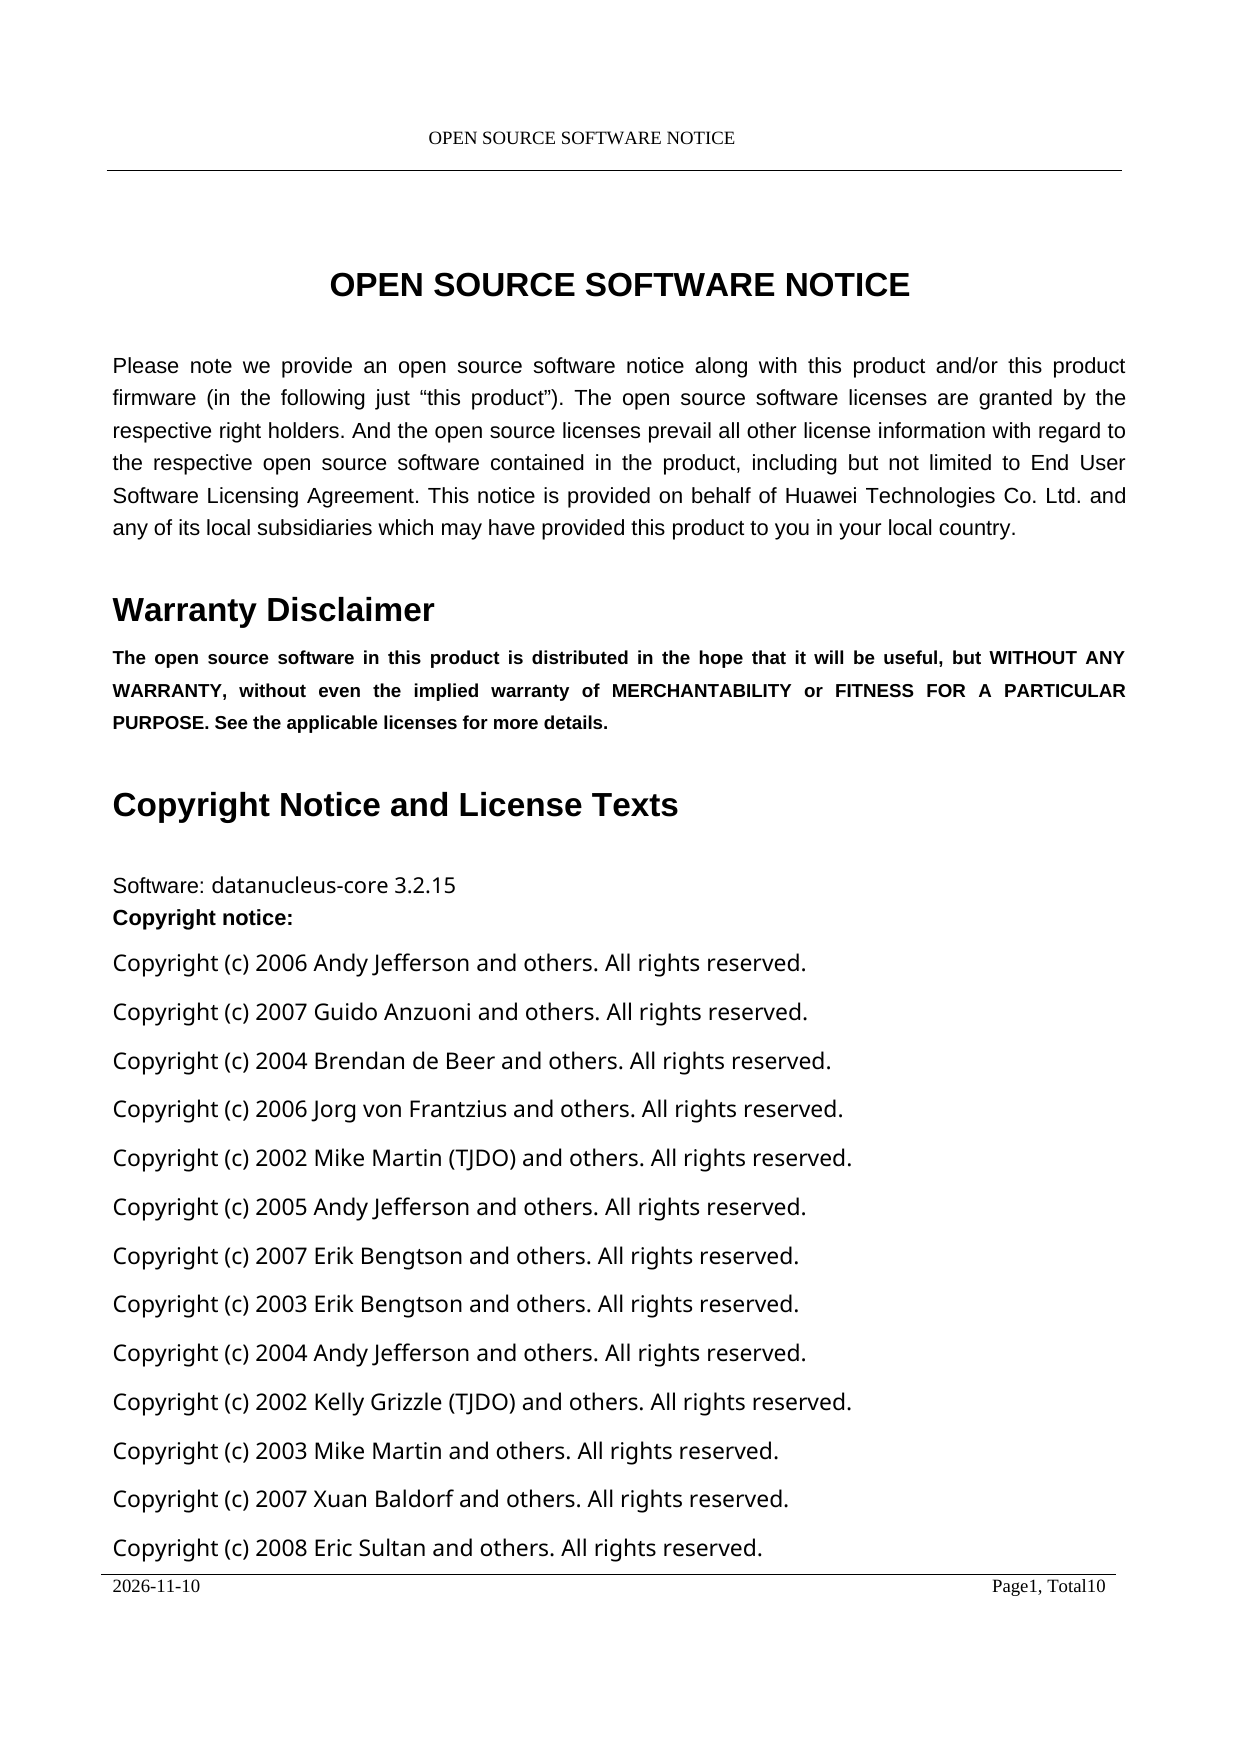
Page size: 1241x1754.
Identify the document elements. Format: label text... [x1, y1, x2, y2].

text Copyright notice: [112, 901, 1128, 934]
text OPEN SOURCE SOFTWARE NOTICE [112, 251, 1128, 316]
text Please note we provide an open source software notice along with this product and/or this product firmware (in the following just “this product”). The open source software licenses are granted by the respective right holders. And the open source licenses prevail all other license information with regard to the respective open source software contained in the product, including but not limited to End User Software Licensing Agreement. This notice is provided on behalf of Huawei Technologies Co. Ltd. and any of its local subsidiaries which may have provided this product to you in your local country. [112, 349, 1128, 544]
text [112, 947, 1128, 1564]
text Copyright Notice and License Texts [112, 771, 1128, 836]
text Software: datanucleus-core 3.2.15 [112, 869, 1128, 901]
text The open source software in this product is distributed in the hope that it will be useful, but WITHOUT ANY WARRANTY, without even the implied warranty of MERCHANTABILITY or FITNESS FOR A PARTICULAR PURPOSE. See the applicable licenses for more details. [112, 641, 1128, 739]
text Warranty Disclaimer [112, 576, 1128, 641]
